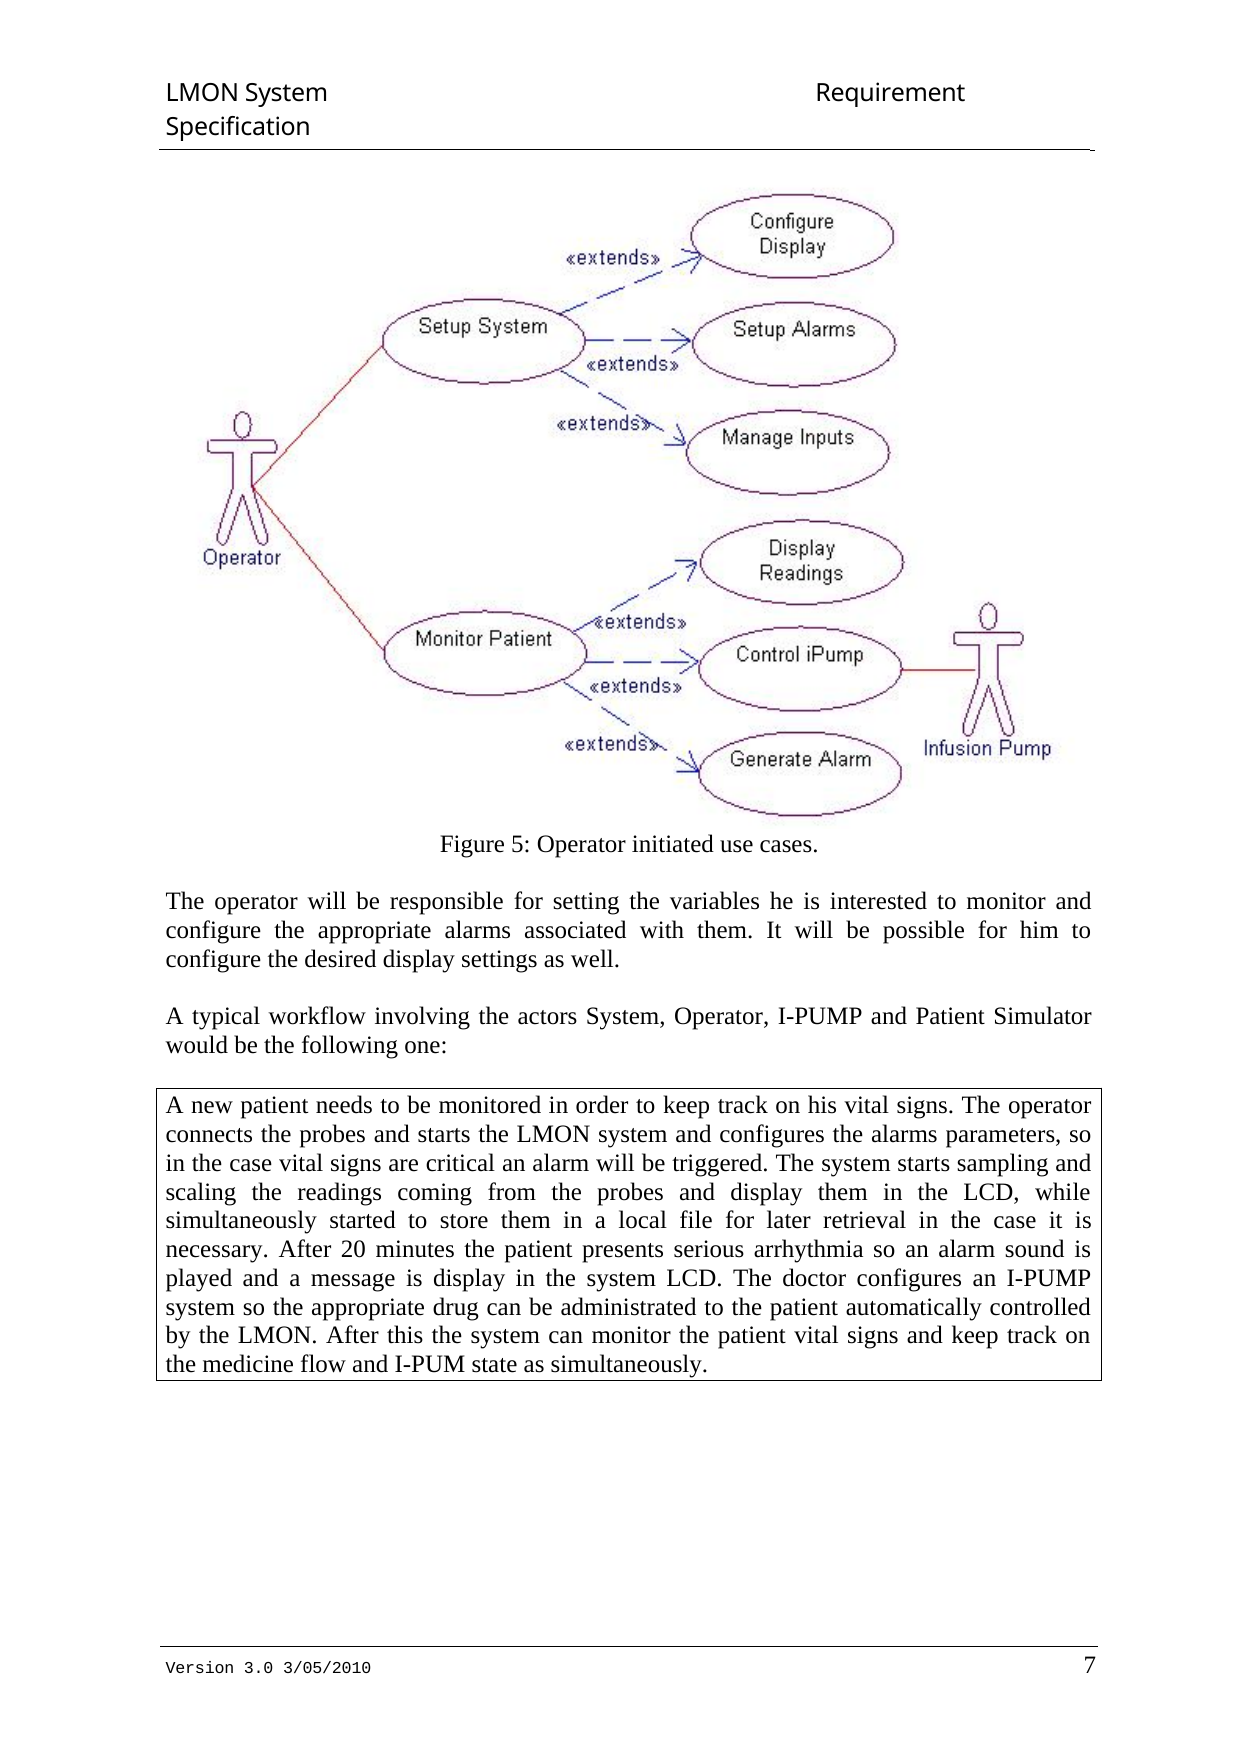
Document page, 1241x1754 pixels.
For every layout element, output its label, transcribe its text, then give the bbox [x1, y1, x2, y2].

text A new patient needs to be monitored in order to keep track on his vital signs. The operator connects the probes and starts the LMON system and configures the alarms parameters, so in the case vital signs are critical an alarm will be triggered. The system starts sampling and scaling the readings coming from the probes and display them in the LCD, while simultaneously started to store them in a local file for later retrieval in the case it is necessary. After 20 minutes the patient presents serious arrhythmia so an alarm sound is played and a message is display in the system LCD. The doctor configures an I-PUMP system so the appropriate drug can be administrated to the patient automatically controlled by the LMON. After this the system can monitor the patient vital signs and keep track on the medicine flow and I-PUM state as simultaneously. [157, 1089, 1101, 1380]
text Figure 5: Operator initiated use cases. [165, 829, 1092, 857]
text A typical workflow involving the actors System, Operator, I-PUMP and Patient Simulator would be the following one: [165, 1001, 1092, 1059]
text The operator will be responsible for setting the variables he is interested to monitor and configure the appropriate alarms associated with them. It will be possible for him to configure the desired display settings as well. [165, 886, 1092, 972]
picture [173, 177, 1085, 829]
